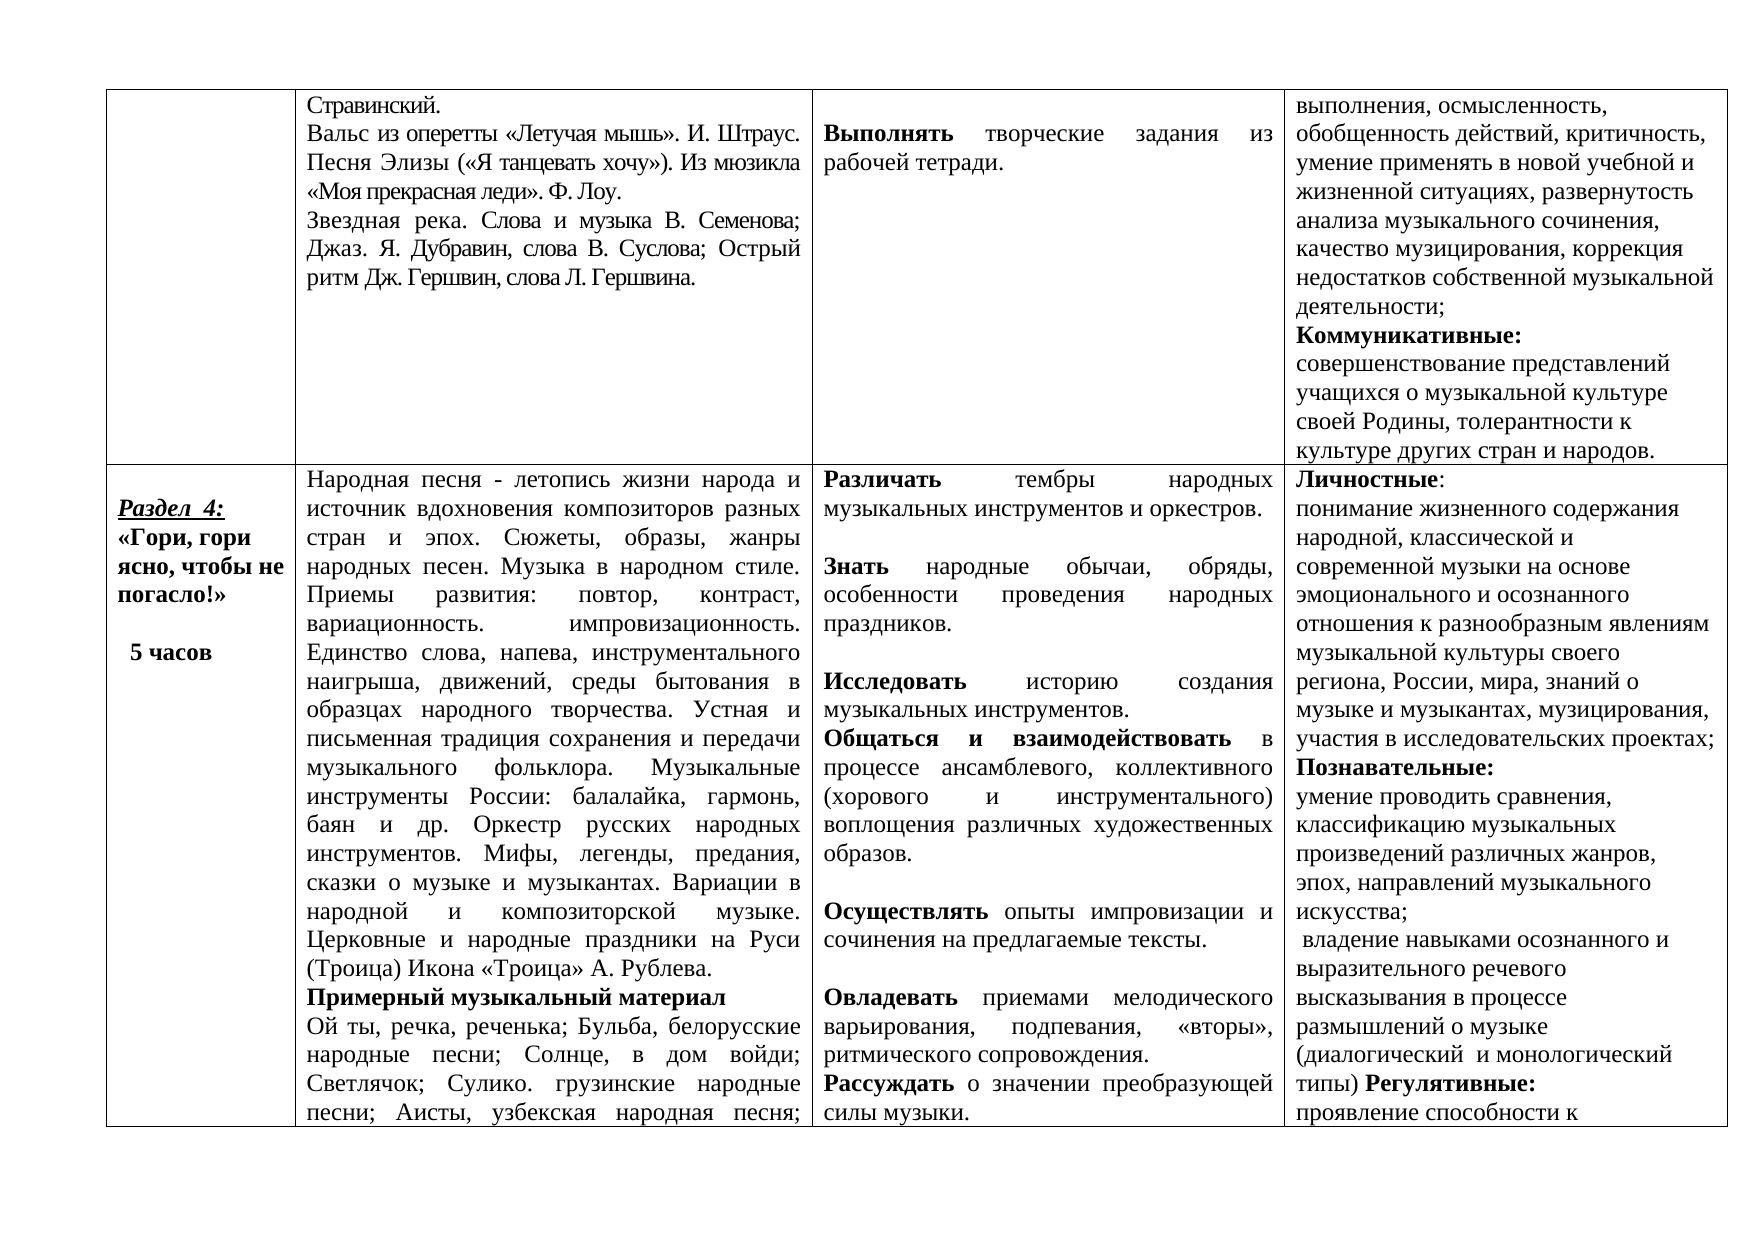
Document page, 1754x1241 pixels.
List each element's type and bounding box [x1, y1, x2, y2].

table_cell [1285, 465, 1727, 1126]
table_cell [296, 90, 812, 463]
table_cell [296, 465, 812, 1126]
table_cell [107, 465, 295, 1126]
table_cell [813, 465, 1284, 1126]
table_cell [1285, 90, 1727, 463]
table_cell [107, 90, 295, 463]
table_cell [813, 90, 1284, 463]
